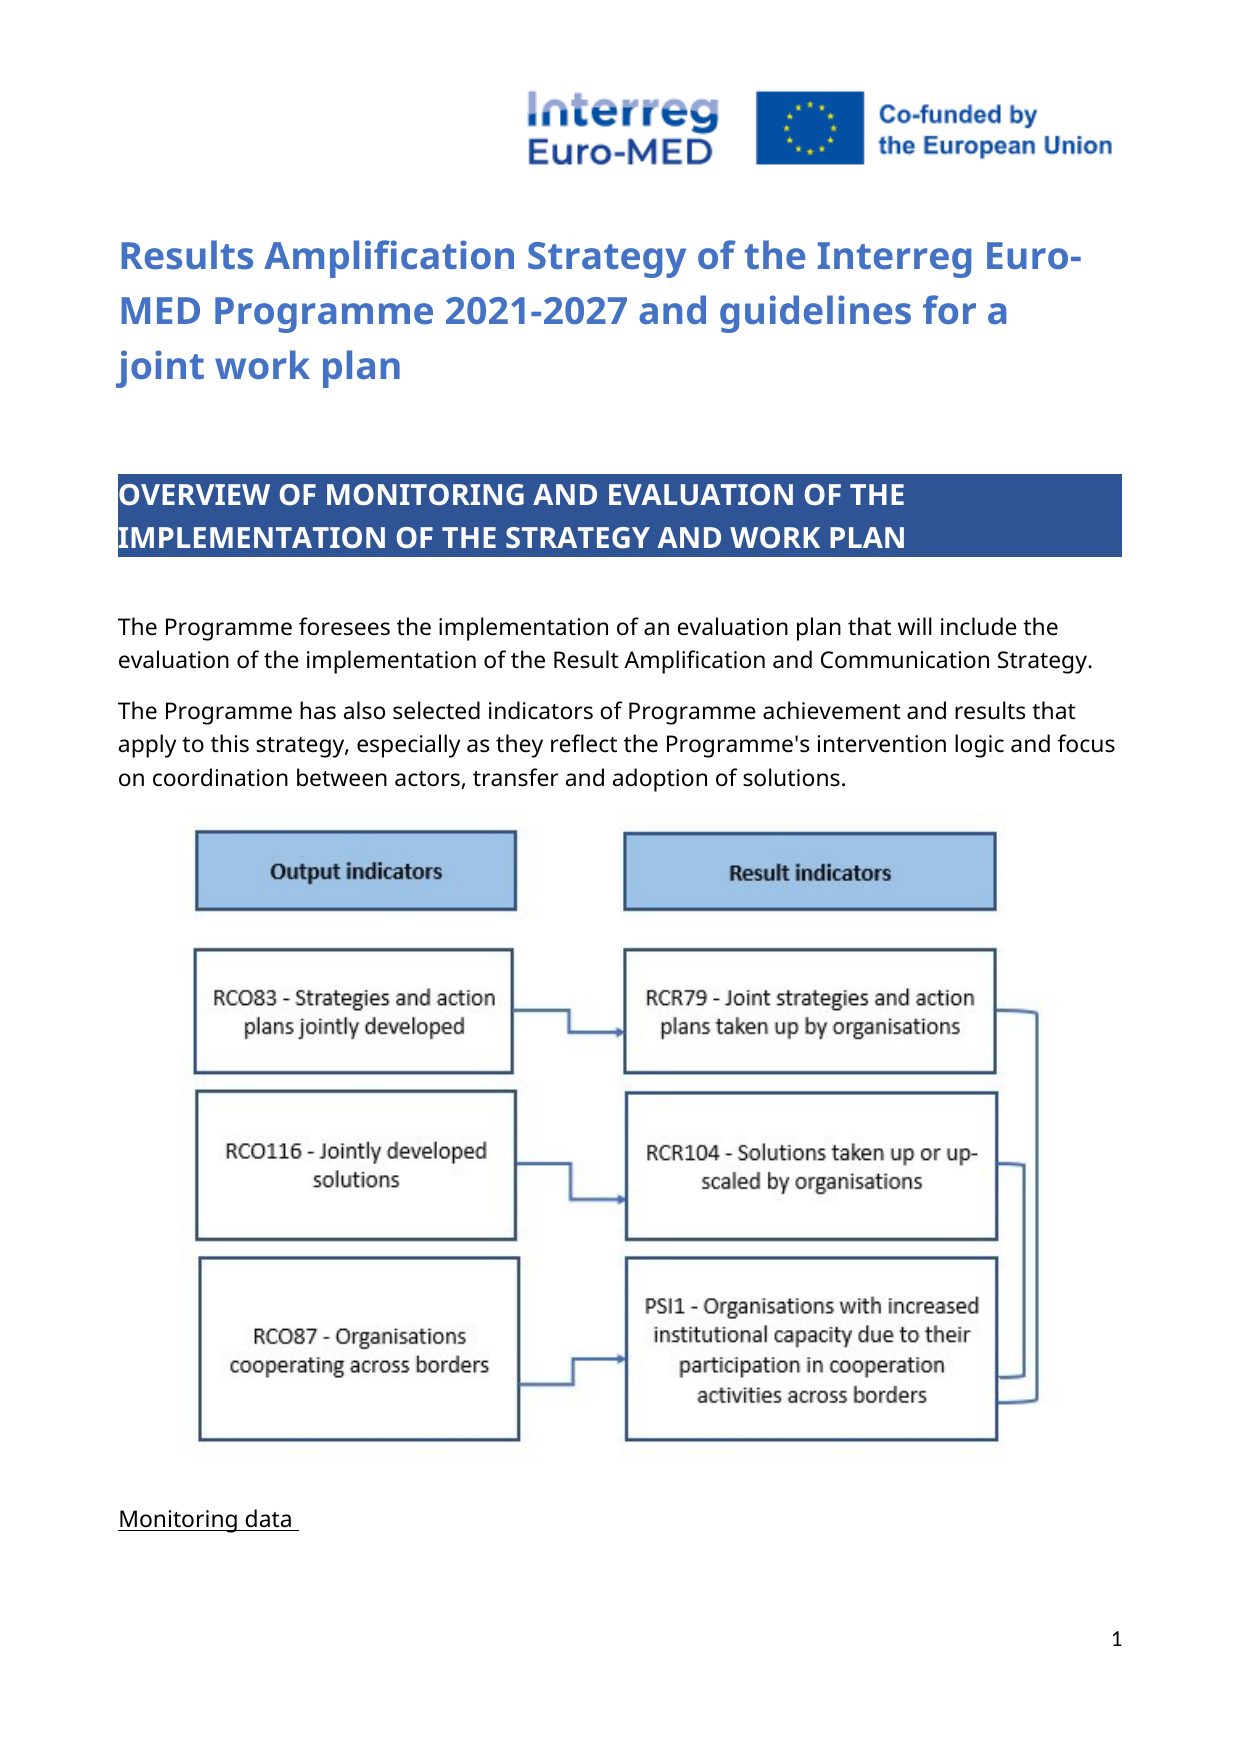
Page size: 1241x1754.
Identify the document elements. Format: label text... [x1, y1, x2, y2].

text Results Amplification Strategy of the Interreg Euro-MED Programme 2021-2027 and guidelines for a joint work plan [118, 229, 1094, 390]
text The Programme foresees the implementation of an evaluation plan that will include the evaluation of the implementation of the Result Amplification and Communication Strategy. [118, 610, 1117, 675]
picture [181, 812, 1063, 1489]
text The Programme has also selected indicators of Programme achievement and results that apply to this strategy, especially as they reflect the Programme's intervention logic and focus on coordination between actors, transfer and adoption of solutions. [118, 694, 1117, 793]
text Monitoring data [118, 1503, 1122, 1534]
picture [512, 73, 1123, 179]
subtitle OVERVIEW OF MONITORING AND EVALUATION OF THE IMPLEMENTATION OF THE STRATEGY AND WORK PLAN [118, 474, 1122, 557]
